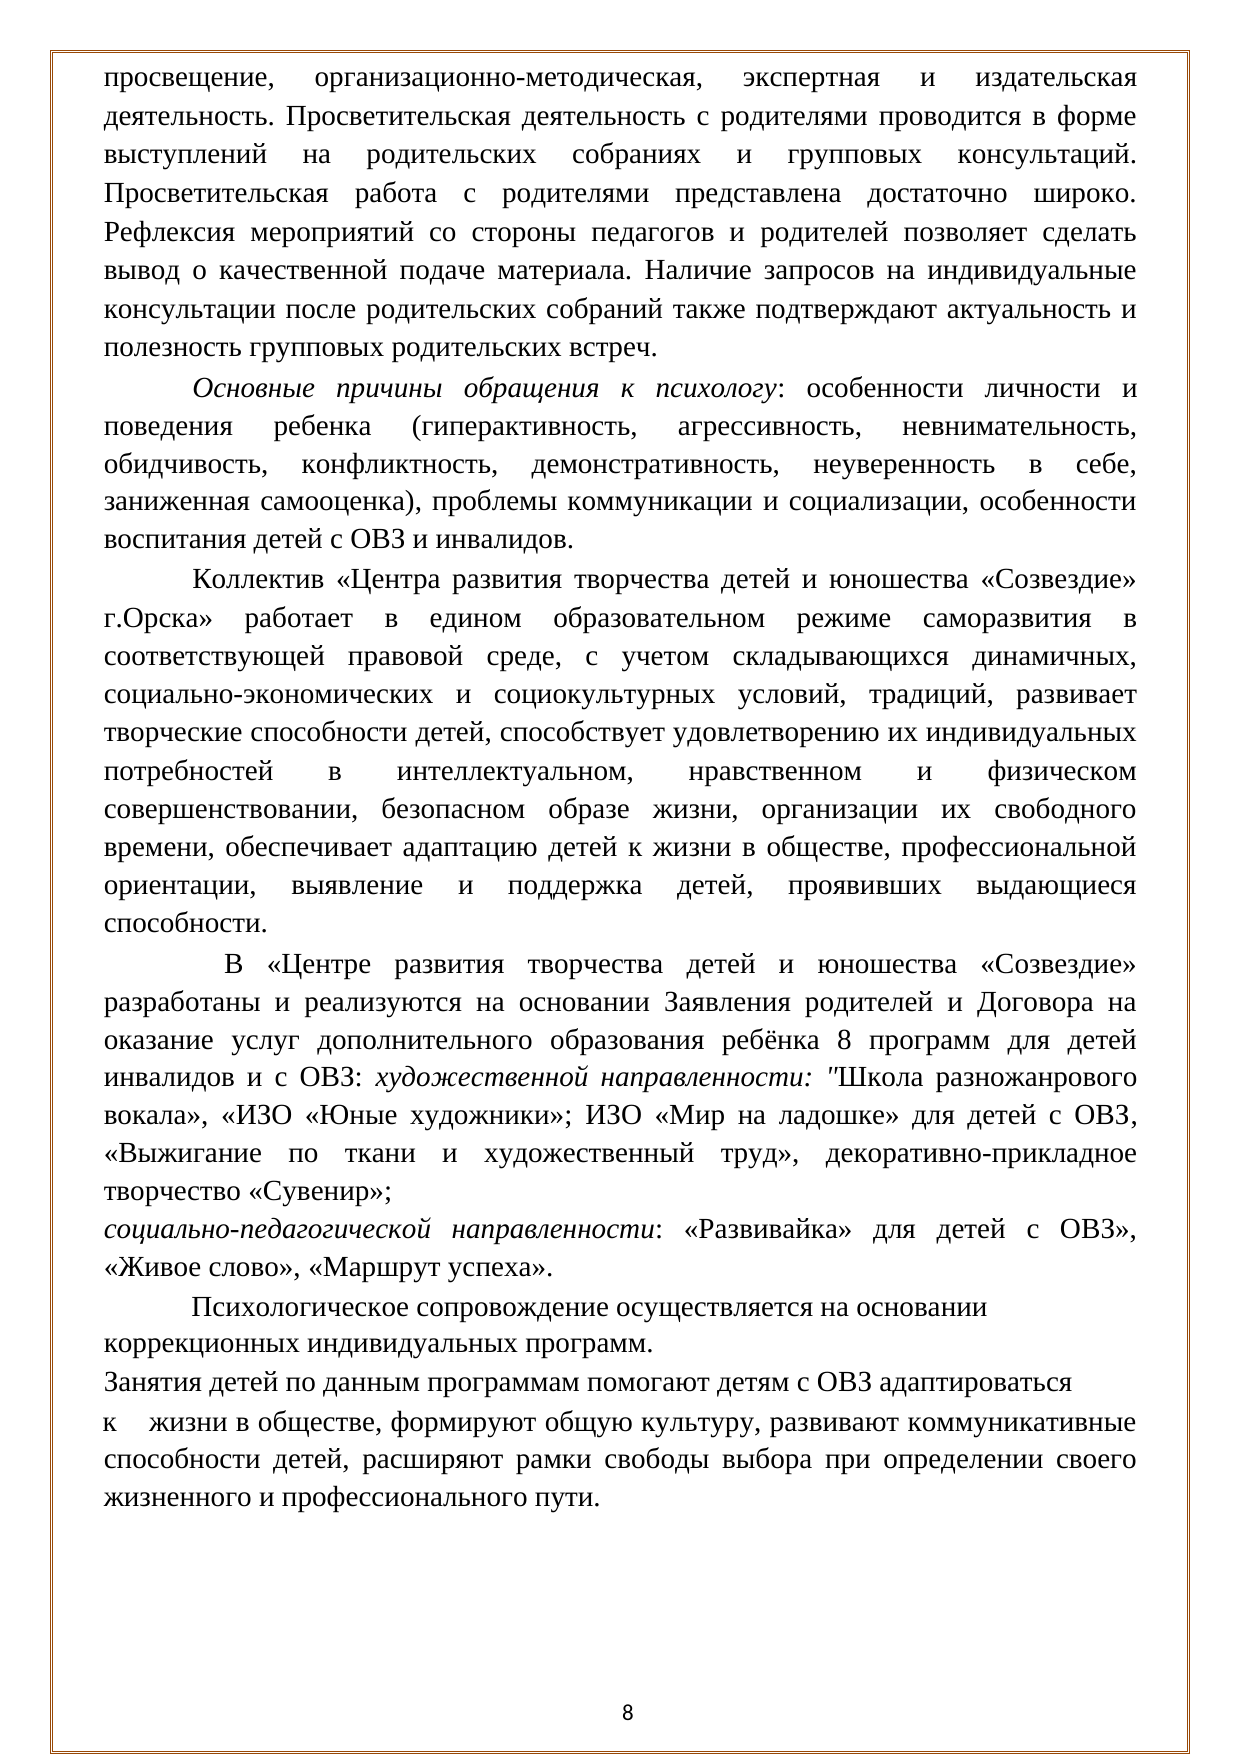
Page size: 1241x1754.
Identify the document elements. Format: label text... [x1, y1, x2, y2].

list В «Центре развития творчества детей и юношества «Созвездие» разработаны и реализуются на основании Заявления родителей и Договора на оказание услуг дополнительного образования ребёнка 8 программ для детей инвалидов и с ОВЗ: художественной направленности: "Школа разножанрового вокала», «ИЗО «Юные художники»; ИЗО «Мир на ладошке» для детей с ОВЗ, «Выжигание по ткани и художественный труд», декоративно-прикладное творчество «Сувенир»; [103, 946, 1138, 1207]
list жизни в обществе, формируют общую культуру, развивают коммуникативные способности детей, расширяют рамки свободы выбора при определении своего жизненного и профессионального пути. [102, 1404, 1138, 1513]
text социально-педагогической направленности: «Развивайка» для детей с ОВЗ», «Живое слово», «Маршрут успеха». [103, 1211, 1138, 1282]
text просвещение, организационно-методическая, экспертная и издательская деятельность. Просветительская деятельность с родителями проводится в форме выступлений на родительских собраниях и групповых консультаций. Просветительская работа с родителями представлена достаточно широко. Рефлексия мероприятий со стороны педагогов и родителей позволяет сделать вывод о качественной подаче материала. Наличие запросов на индивидуальные консультации после родительских собраний также подтверждают актуальность и полезность групповых родительских встреч. [103, 59, 1138, 363]
text Основные причины обращения к психологу: особенности личности и поведения ребенка (гиперактивность, агрессивность, невнимательность, обидчивость, конфликтность, демонстративность, неуверенность в себе, заниженная самооценка), проблемы коммуникации и социализации, особенности воспитания детей с ОВЗ и инвалидов. [103, 370, 1138, 555]
text Психологическое сопровождение осуществляется на основании коррекционных индивидуальных программ. [103, 1289, 1138, 1359]
text Коллектив «Центра развития творчества детей и юношества «Созвездие» г.Орска» работает в едином образовательном режиме саморазвития в соответствующей правовой среде, с учетом складывающихся динамичных, социально-экономических и социокультурных условий, традиций, развивает творческие способности детей, способствует удовлетворению их индивидуальных потребностей в интеллектуальном, нравственном и физическом совершенствовании, безопасном образе жизни, организации их свободного времени, обеспечивает адаптацию детей к жизни в обществе, профессиональной ориентации, выявление и поддержка детей, проявивших выдающиеся способности. [103, 561, 1138, 939]
text Занятия детей по данным программам помогают детям с ОВЗ адаптироваться [103, 1364, 1138, 1397]
